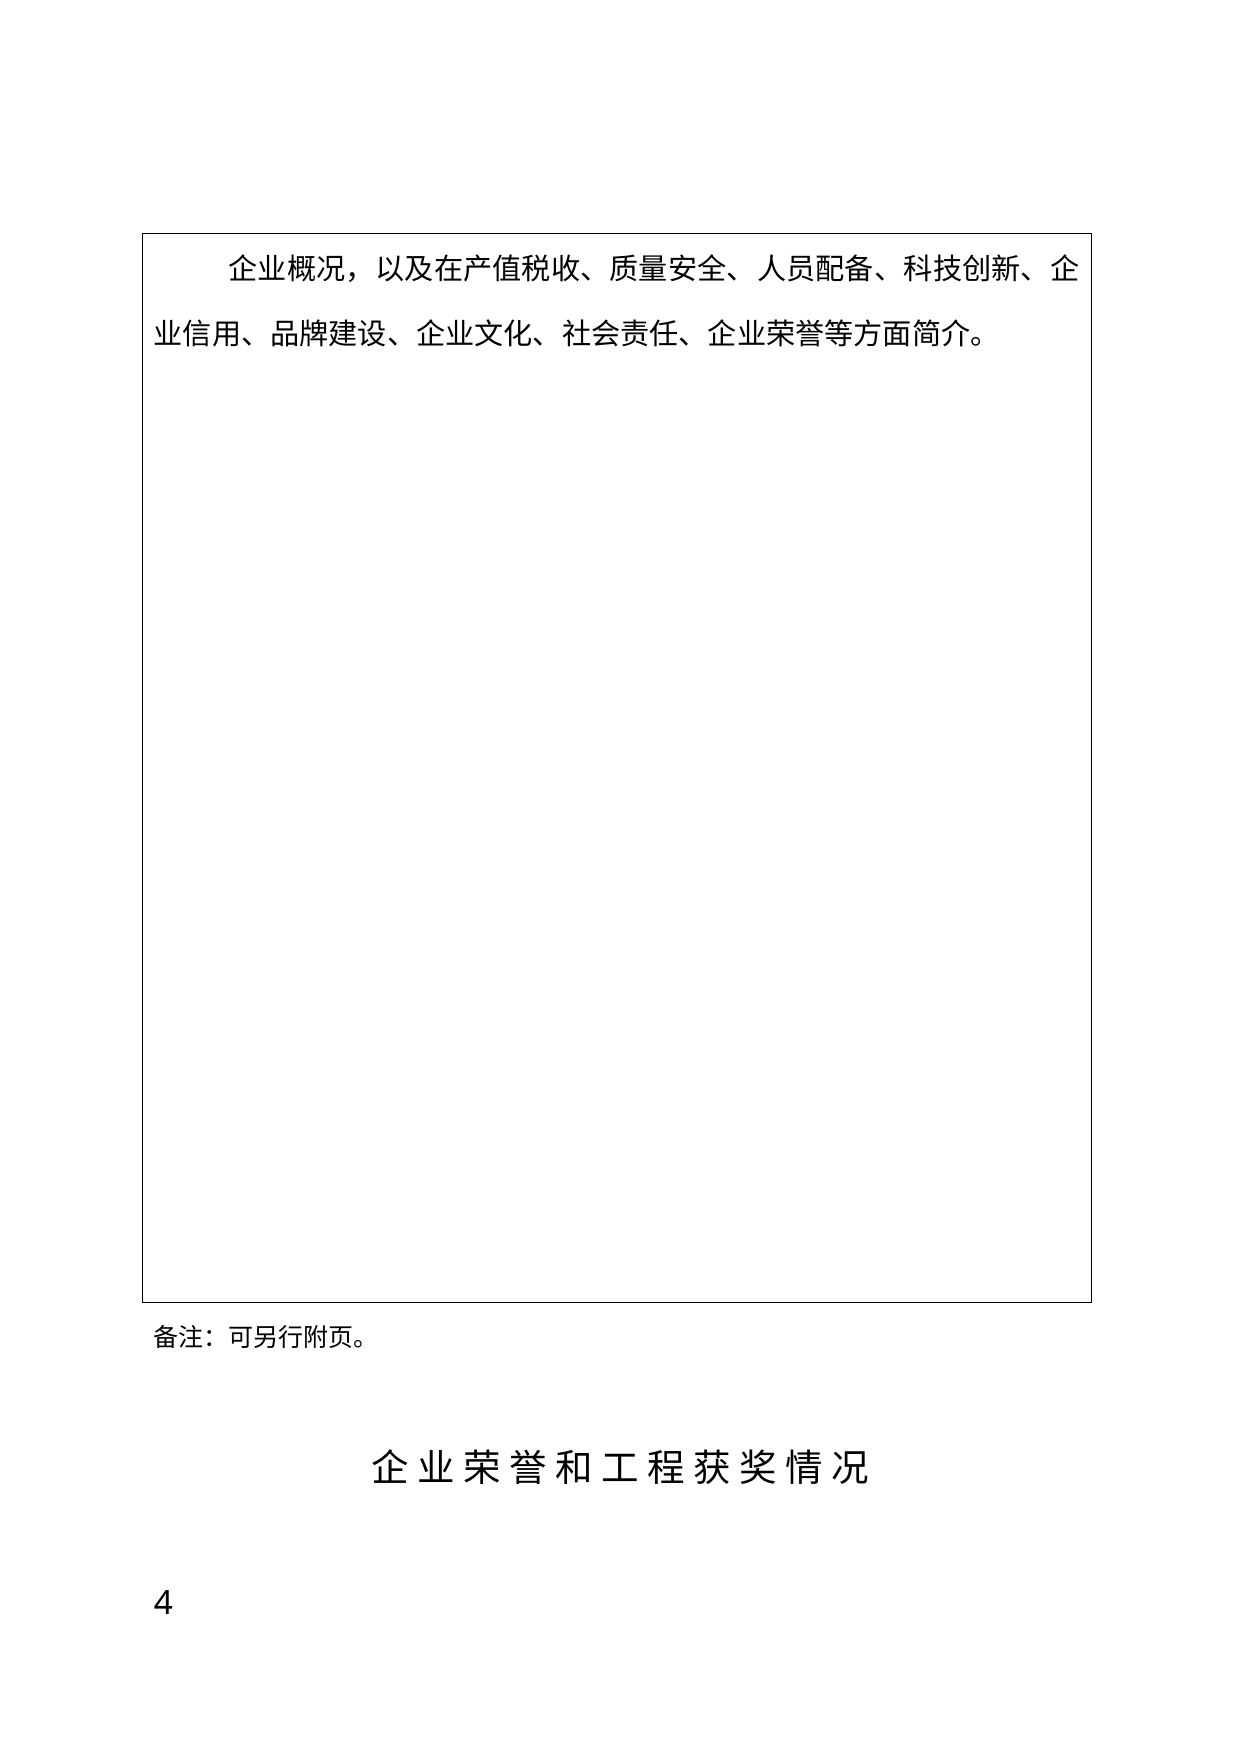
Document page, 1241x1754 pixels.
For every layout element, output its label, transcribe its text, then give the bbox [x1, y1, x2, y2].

text 备注：可另行附页。 [153, 1303, 1087, 1368]
text 企 业 荣 誉 和 工 程 获 奖 情 况 [153, 1433, 1087, 1498]
table_header 企业概况，以及在产值税收、质量安全、人员配备、科技创新、企业信用、品牌建设、企业文化、社会责任、企业荣誉等方面简介。 [143, 234, 1091, 1302]
